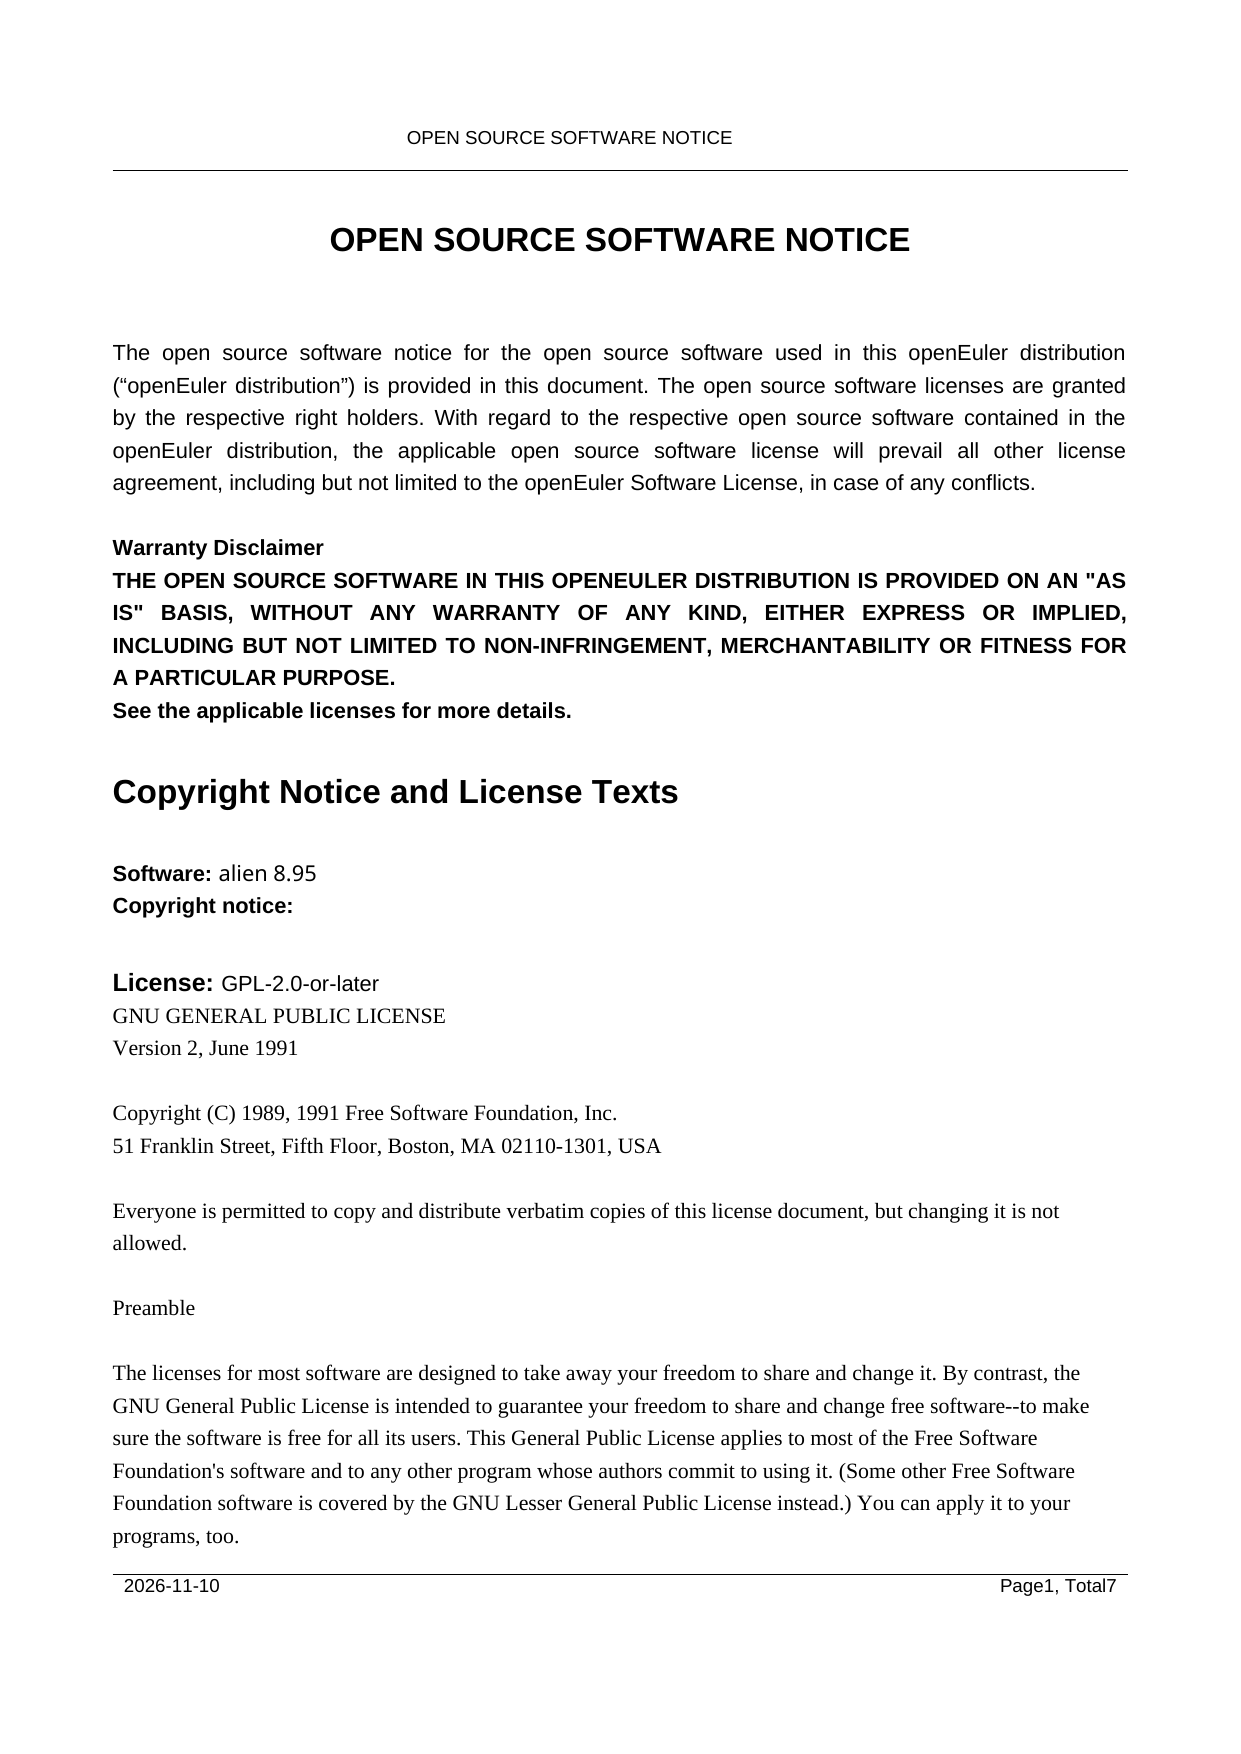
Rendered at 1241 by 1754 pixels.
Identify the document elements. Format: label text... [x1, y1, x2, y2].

title Software: alien 8.95 [112, 856, 1128, 889]
text Copyright notice: [112, 889, 1128, 921]
text Copyright Notice and License Texts [112, 759, 1128, 824]
text Warranty Disclaimer [112, 531, 1128, 564]
text THE OPEN SOURCE SOFTWARE IN THIS OPENEULER DISTRIBUTION IS PROVIDED ON AN "AS IS" BASIS, WITHOUT ANY WARRANTY OF ANY KIND, EITHER EXPRESS OR IMPLIED, INCLUDING BUT NOT LIMITED TO NON-INFRINGEMENT, MERCHANTABILITY OR FITNESS FOR A PARTICULAR PURPOSE. See the applicable licenses for more details. [112, 564, 1128, 726]
text License: GPL-2.0-or-later [112, 966, 1128, 999]
text The open source software notice for the open source software used in this openEuler distribution (“openEuler distribution”) is provided in this document. The open source software licenses are granted by the respective right holders. With regard to the respective open source software contained in the openEuler distribution, the applicable open source software license will prevail all other license agreement, including but not limited to the openEuler Software License, in case of any conflicts. [112, 336, 1128, 499]
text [112, 999, 1128, 1551]
text OPEN SOURCE SOFTWARE NOTICE [112, 206, 1128, 271]
